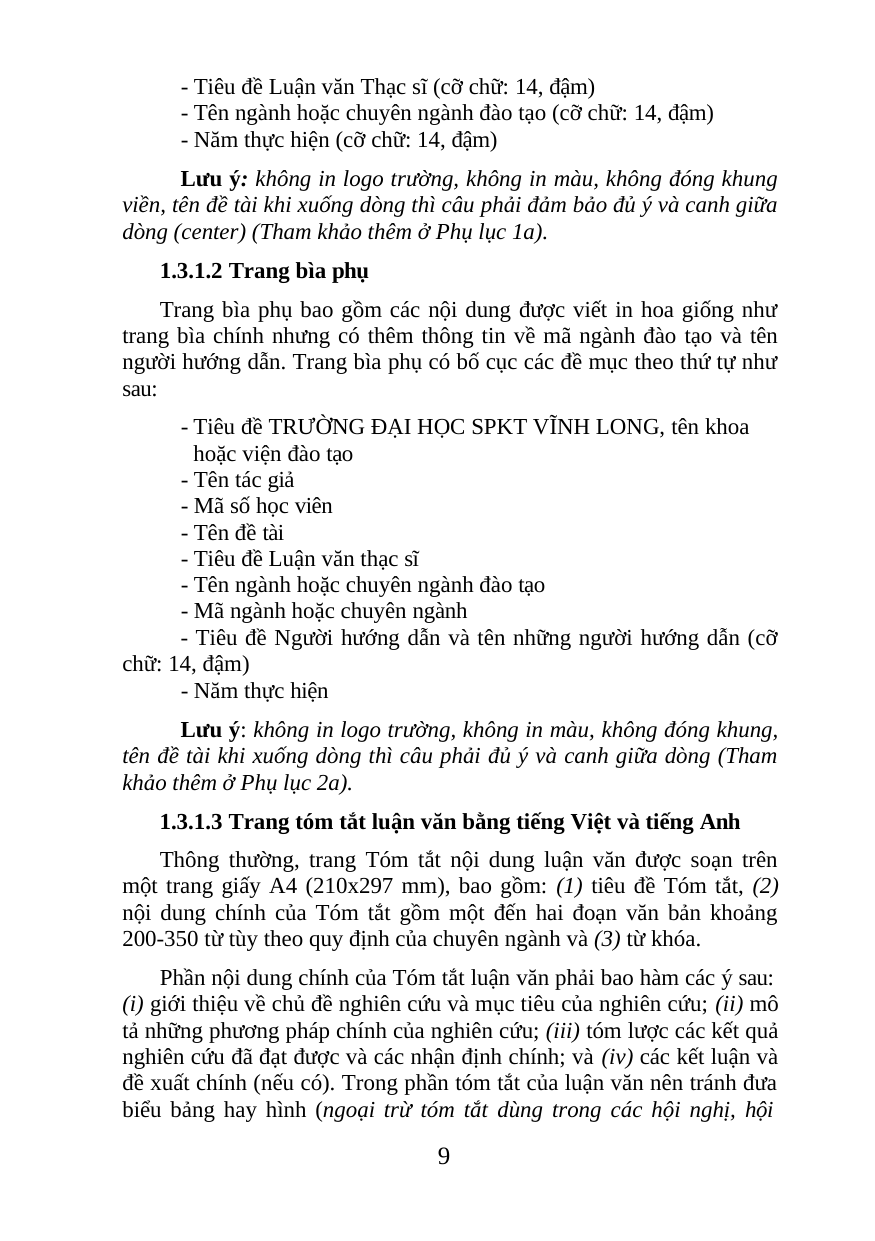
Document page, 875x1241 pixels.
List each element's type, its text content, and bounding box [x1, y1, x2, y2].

text Trang bìa phụ bao gồm các nội dung được viết in hoa giống như trang bìa chính nhưng có thêm thông tin về mã ngành đào tạo và tên người hướng dẫn. Trang bìa phụ có bố cục các đề mục theo thứ tự như sau: [122, 296, 779, 401]
list Mã ngành hoặc chuyên ngành [181, 598, 791, 624]
list Tên đề tài [181, 519, 791, 545]
text Phần nội dung chính của Tóm tắt luận văn phải bao hàm các ý sau: [159, 964, 791, 990]
list Mã số học viên [181, 492, 791, 519]
list Tên ngành hoặc chuyên ngành đào tạo (cỡ chữ: 14, đậm) [181, 100, 791, 126]
text Lưu ý: không in logo trường, không in màu, không đóng khung viền, tên đề tài khi xuống dòng thì câu phải đảm bảo đủ ý và canh giữa dòng (center) (Tham khảo thêm ở Phụ lục 1a). [122, 165, 779, 244]
text (i) giới thiệu về chủ đề nghiên cứu và mục tiêu của nghiên cứu; (ii) mô tả những phương pháp chính của nghiên cứu; (iii) tóm lược các kết quả nghiên cứu đã đạt được và các nhận định chính; và (iv) các kết luận và đề xuất chính (nếu có). Trong phần tóm tắt của luận văn nên tránh đưa biểu bảng hay hình (ngoại trừ tóm tắt dùng trong các hội nghị, hội [122, 990, 778, 1122]
text Thông thường, trang Tóm tắt nội dung luận văn được soạn trên một trang giấy A4 (210x297 mm), bao gồm: (1) tiêu đề Tóm tắt, (2) nội dung chính của Tóm tắt gồm một đến hai đoạn văn bản khoảng 200-350 từ tùy theo quy định của chuyên ngành và (3) từ khóa. [122, 846, 779, 951]
list Năm thực hiện [181, 677, 791, 703]
text Lưu ý: không in logo trường, không in màu, không đóng khung, tên đề tài khi xuống dòng thì câu phải đủ ý và canh giữa dòng (Tham khảo thêm ở Phụ lục 2a). [122, 716, 779, 795]
list Tiêu đề TRƯỜNG ĐẠI HỌC SPKT VĨNH LONG, tên khoa hoặc viện đào tạo [181, 413, 791, 466]
list Tên ngành hoặc chuyên ngành đào tạo [181, 572, 791, 598]
list Tiêu đề Luận văn Thạc sĩ (cỡ chữ: 14, đậm) [181, 74, 791, 100]
list Năm thực hiện (cỡ chữ: 14, đậm) [181, 126, 791, 153]
list Tiêu đề Người hướng dẫn và tên những người hướng dẫn (cỡ chữ: 14, đậm) [122, 624, 778, 677]
subtitle Trang tóm tắt luận văn bằng tiếng Việt và tiếng Anh [159, 808, 791, 834]
subtitle Trang bìa phụ [159, 257, 791, 283]
list Tiêu đề Luận văn thạc sĩ [181, 545, 791, 571]
list Tên tác giả [181, 466, 791, 492]
